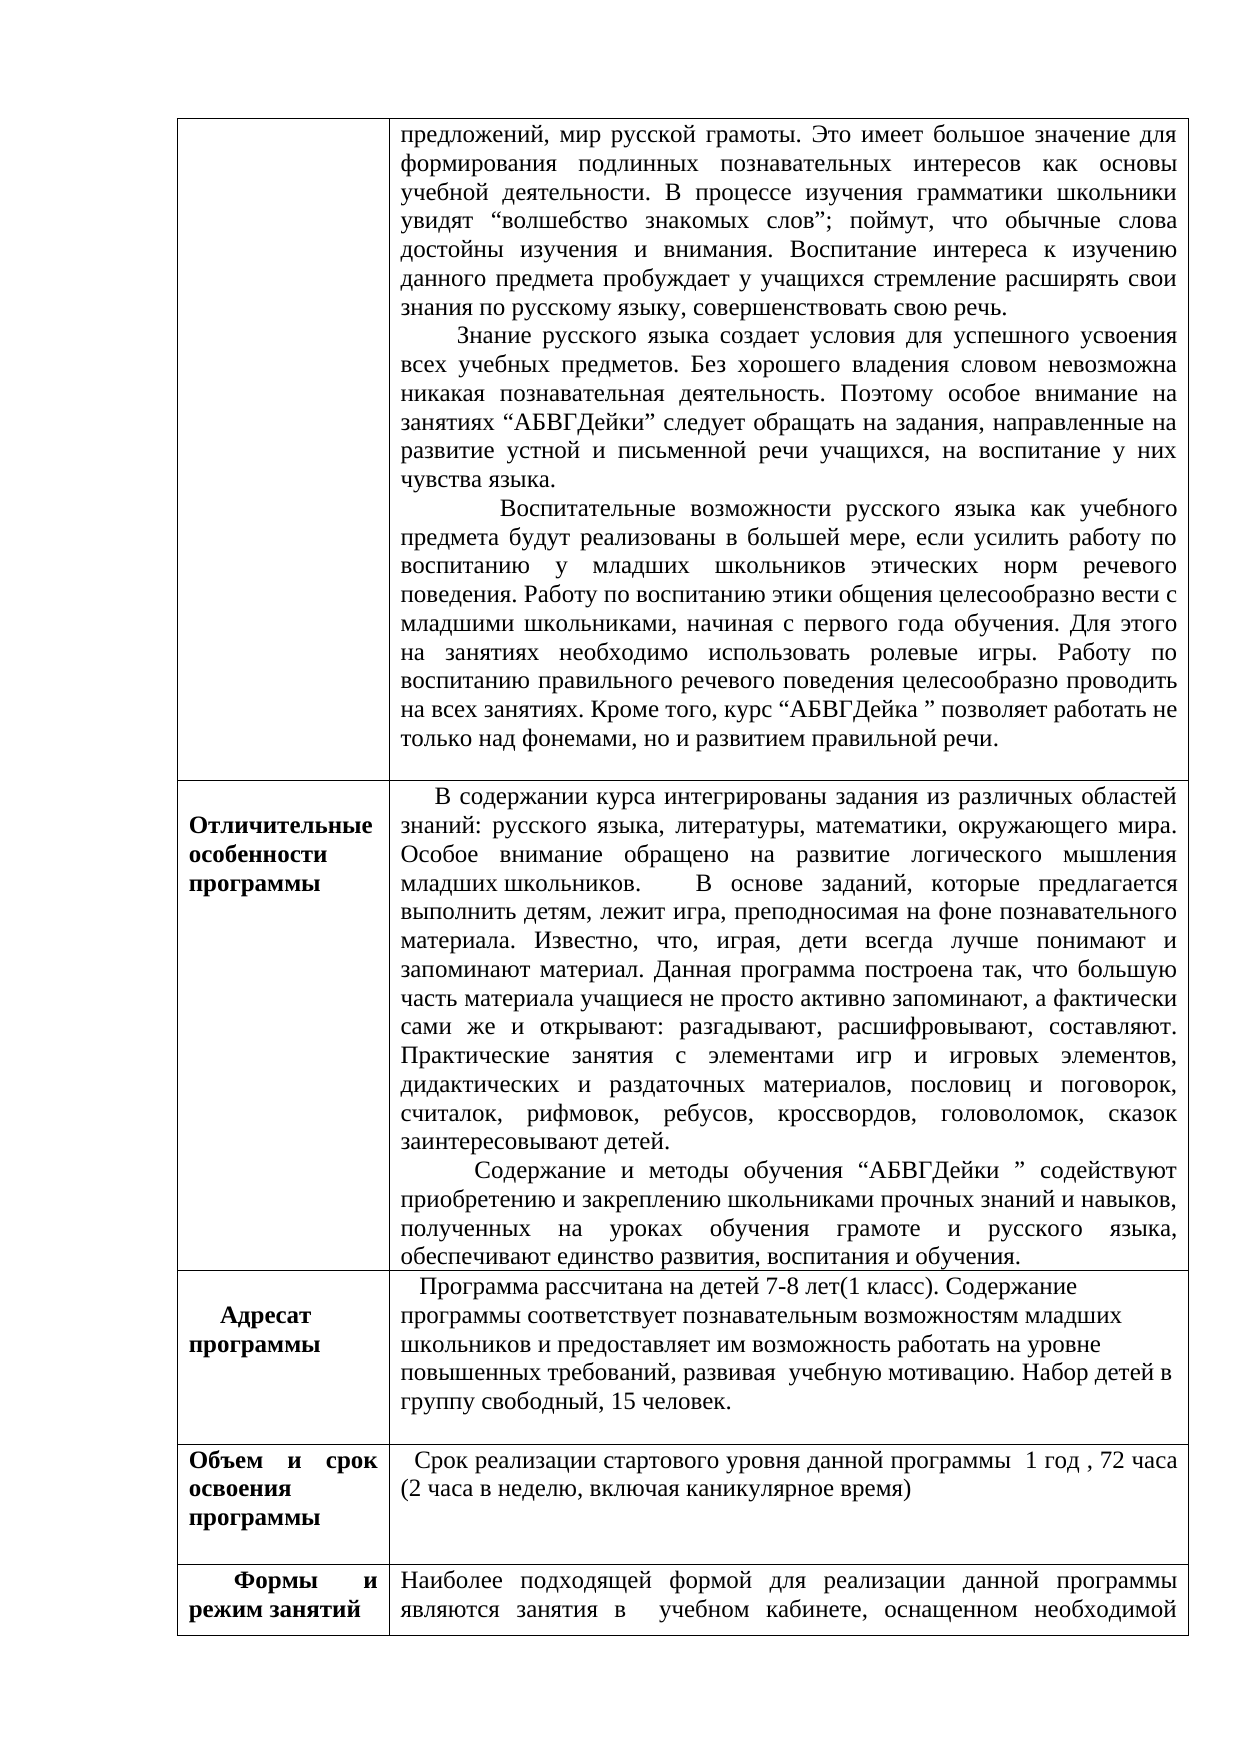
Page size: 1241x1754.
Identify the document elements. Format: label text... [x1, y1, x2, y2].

table_cell В содержании курса интегрированы задания из различных областей знаний: русского языка, литературы, математики, окружающего мира. Особое внимание обращено на развитие логического мышления младших школьников. В основе заданий, которые предлагается выполнить детям, лежит игра, преподносимая на фоне познавательного материала. Известно, что, играя, дети всегда лучше понимают и запоминают материал. Данная программа построена так, что большую часть материала учащиеся не просто активно запоминают, а фактически сами же и открывают: разгадывают, расшифровывают, составляют. Практические занятия с элементами игр и игровых элементов, дидактических и раздаточных материалов, пословиц и поговорок, считалок, рифмовок, ребусов, кроссвордов, головоломок, сказок заинтересовывают детей. Содержание и методы обучения “АБВГДейки ” содействуют приобретению и закреплению школьниками прочных знаний и навыков, полученных на уроках обучения грамоте и русского языка, обеспечивают единство развития, воспитания и обучения. [390, 781, 1188, 1270]
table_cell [178, 119, 389, 780]
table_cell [390, 1565, 1188, 1635]
table_cell Срок реализации стартового уровня данной программы 1 год , 72 часа (2 часа в неделю, включая каникулярное время) [390, 1445, 1188, 1564]
table_cell Программа рассчитана на детей 7-8 лет(1 класс). Содержание программы соответствует познавательным возможностям младших школьников и предоставляет им возможность работать на уровне повышенных требований, развивая учебную мотивацию. Набор детей в группу свободный, 15 человек. [390, 1271, 1188, 1444]
table_cell Отличительные особенности программы [178, 781, 389, 1270]
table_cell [390, 119, 1188, 780]
table_cell Объем и срок освоения программы [178, 1445, 389, 1564]
table_cell Адресат программы [178, 1271, 389, 1444]
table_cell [178, 1565, 389, 1635]
